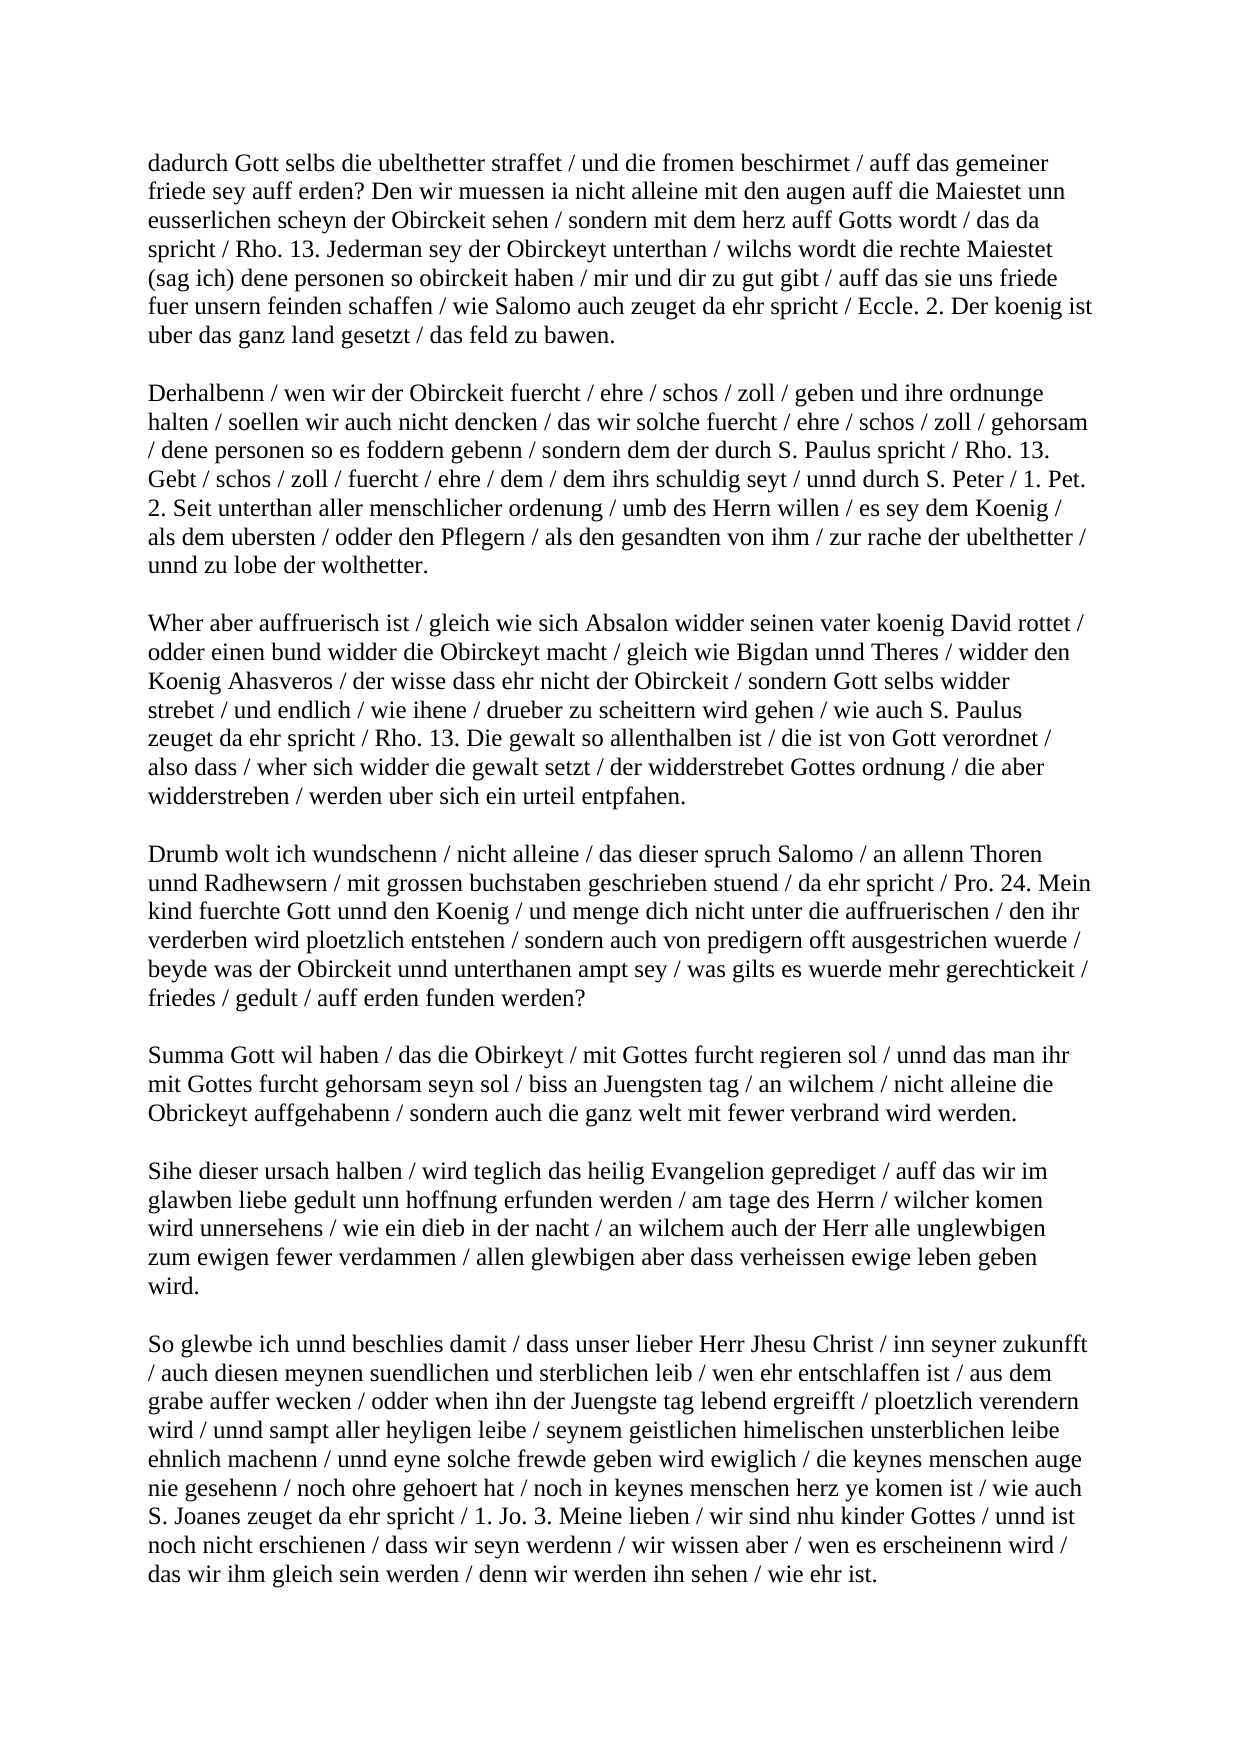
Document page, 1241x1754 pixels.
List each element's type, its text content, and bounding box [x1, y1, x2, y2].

text Summa Gott wil haben / das die Obirkeyt / mit Gottes furcht regieren sol / unnd das man ihr mit Gottes furcht gehorsam seyn sol / biss an Juengsten tag / an wilchem / nicht alleine die Obrickeyt auffgehabenn / sondern auch die ganz welt mit fewer verbrand wird werden. [148, 1041, 1093, 1127]
text Wher aber auffruerisch ist / gleich wie sich Absalon widder seinen vater koenig David rottet / odder einen bund widder die Obirckeyt macht / gleich wie Bigdan unnd Theres / widder den Koenig Ahasveros / der wisse dass ehr nicht der Obirckeit / sondern Gott selbs widder strebet / und endlich / wie ihene / drueber zu scheittern wird gehen / wie auch S. Paulus zeuget da ehr spricht / Rho. 13. Die gewalt so allenthalben ist / die ist von Gott verordnet / also dass / wher sich widder die gewalt setzt / der widderstrebet Gottes ordnung / die aber widderstreben / werden uber sich ein urteil entpfahen. [148, 608, 1093, 810]
text Drumb wolt ich wundschenn / nicht alleine / das dieser spruch Salomo / an allenn Thoren unnd Radhewsern / mit grossen buchstaben geschrieben stuend / da ehr spricht / Pro. 24. Mein kind fuerchte Gott unnd den Koenig / und menge dich nicht unter die auffruerischen / den ihr verderben wird ploetzlich entstehen / sondern auch von predigern offt ausgestrichen wuerde / beyde was der Obirckeit unnd unterthanen ampt sey / was gilts es wuerde mehr gerechtickeit / friedes / gedult / auff erden funden werden? [148, 839, 1093, 1011]
text Derhalbenn / wen wir der Obirckeit fuercht / ehre / schos / zoll / geben und ihre ordnunge halten / soellen wir auch nicht dencken / das wir solche fuercht / ehre / schos / zoll / gehorsam / dene personen so es foddern gebenn / sondern dem der durch S. Paulus spricht / Rho. 13. Gebt / schos / zoll / fuercht / ehre / dem / dem ihrs schuldig seyt / unnd durch S. Peter / 1. Pet. 2. Seit unterthan aller menschlicher ordenung / umb des Herrn willen / es sey dem Koenig / als dem ubersten / odder den Pflegern / als den gesandten von ihm / zur rache der ubelthetter / unnd zu lobe der wolthetter. [148, 378, 1093, 579]
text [148, 148, 1093, 349]
text Sihe dieser ursach halben / wird teglich das heilig Evangelion geprediget / auff das wir im glawben liebe gedult unn hoffnung erfunden werden / am tage des Herrn / wilcher komen wird unnersehens / wie ein dieb in der nacht / an wilchem auch der Herr alle unglewbigen zum ewigen fewer verdammen / allen glewbigen aber dass verheissen ewige leben geben wird. [148, 1156, 1093, 1300]
text So glewbe ich unnd beschlies damit / dass unser lieber Herr Jhesu Christ / inn seyner zukunfft / auch diesen meynen suendlichen und sterblichen leib / wen ehr entschlaffen ist / aus dem grabe auffer wecken / odder when ihn der Juengste tag lebend ergreifft / ploetzlich verendern wird / unnd sampt aller heyligen leibe / seynem geistlichen himelischen unsterblichen leibe ehnlich machenn / unnd eyne solche frewde geben wird ewiglich / die keynes menschen auge nie gesehenn / noch ohre gehoert hat / noch in keynes menschen herz ye komen ist / wie auch S. Joanes zeuget da ehr spricht / 1. Jo. 3. Meine lieben / wir sind nhu kinder Gottes / unnd ist noch nicht erschienen / dass wir seyn werdenn / wir wissen aber / wen es erscheinenn wird / das wir ihm gleich sein werden / denn wir werden ihn sehen / wie ehr ist. [148, 1329, 1093, 1588]
